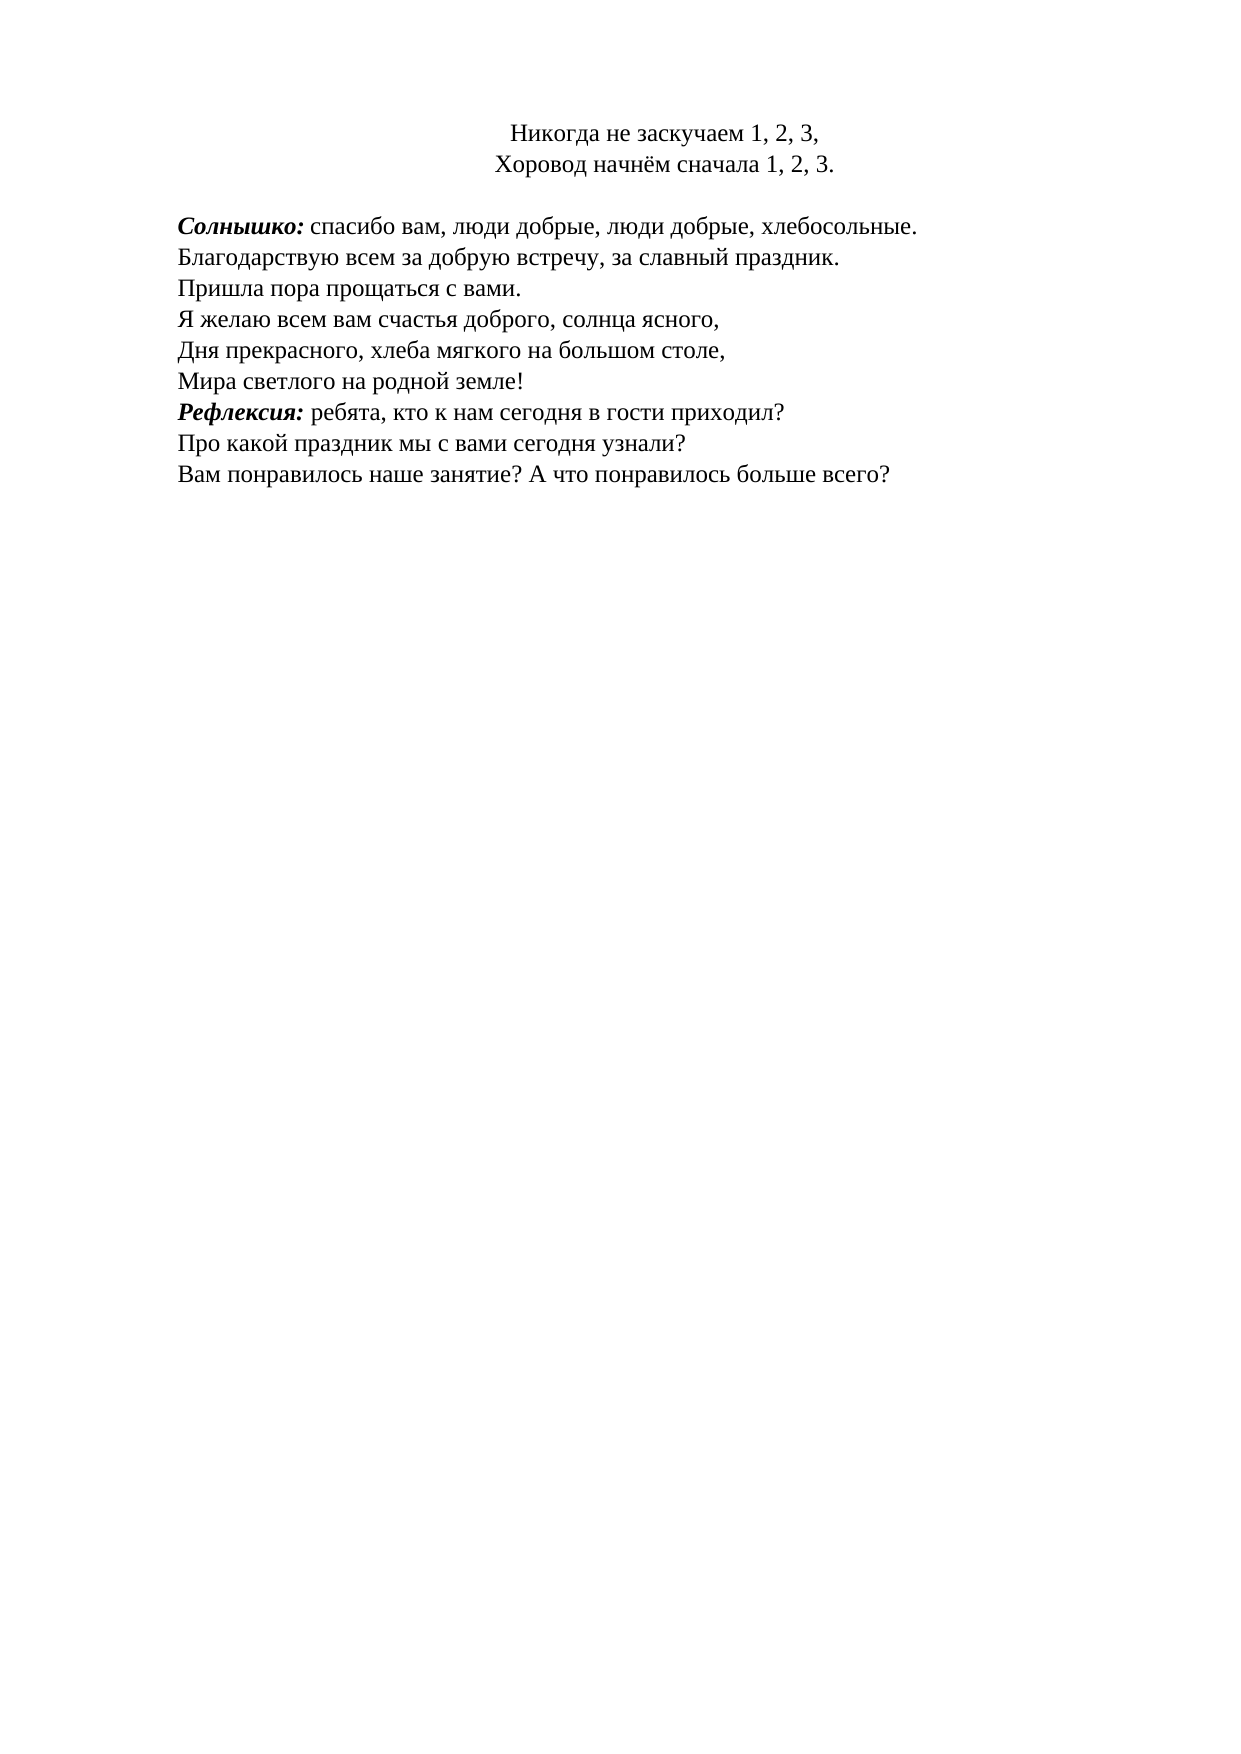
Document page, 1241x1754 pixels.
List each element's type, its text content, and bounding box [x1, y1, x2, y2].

text Дня прекрасного, хлеба мягкого на большом столе, [177, 335, 1152, 364]
text Вам понравилось наше занятие? А что понравилось больше всего? [177, 459, 1152, 488]
text Хоровод начнём сначала 1, 2, 3. [177, 149, 1152, 178]
text Никогда не заскучаем 1, 2, 3, [177, 118, 1152, 147]
text Благодарствую всем за добрую встречу, за славный праздник. [177, 242, 1152, 271]
text Я желаю всем вам счастья доброго, солнца ясного, [177, 304, 1152, 333]
text Рефлексия: ребята, кто к нам сегодня в гости приходил? [177, 397, 1152, 426]
text Пришла пора прощаться с вами. [177, 273, 1152, 302]
text Про какой праздник мы с вами сегодня узнали? [177, 428, 1152, 457]
text Мира светлого на родной земле! [177, 366, 1152, 395]
text Солнышко: спасибо вам, люди добрые, люди добрые, хлебосольные. [177, 211, 1152, 240]
